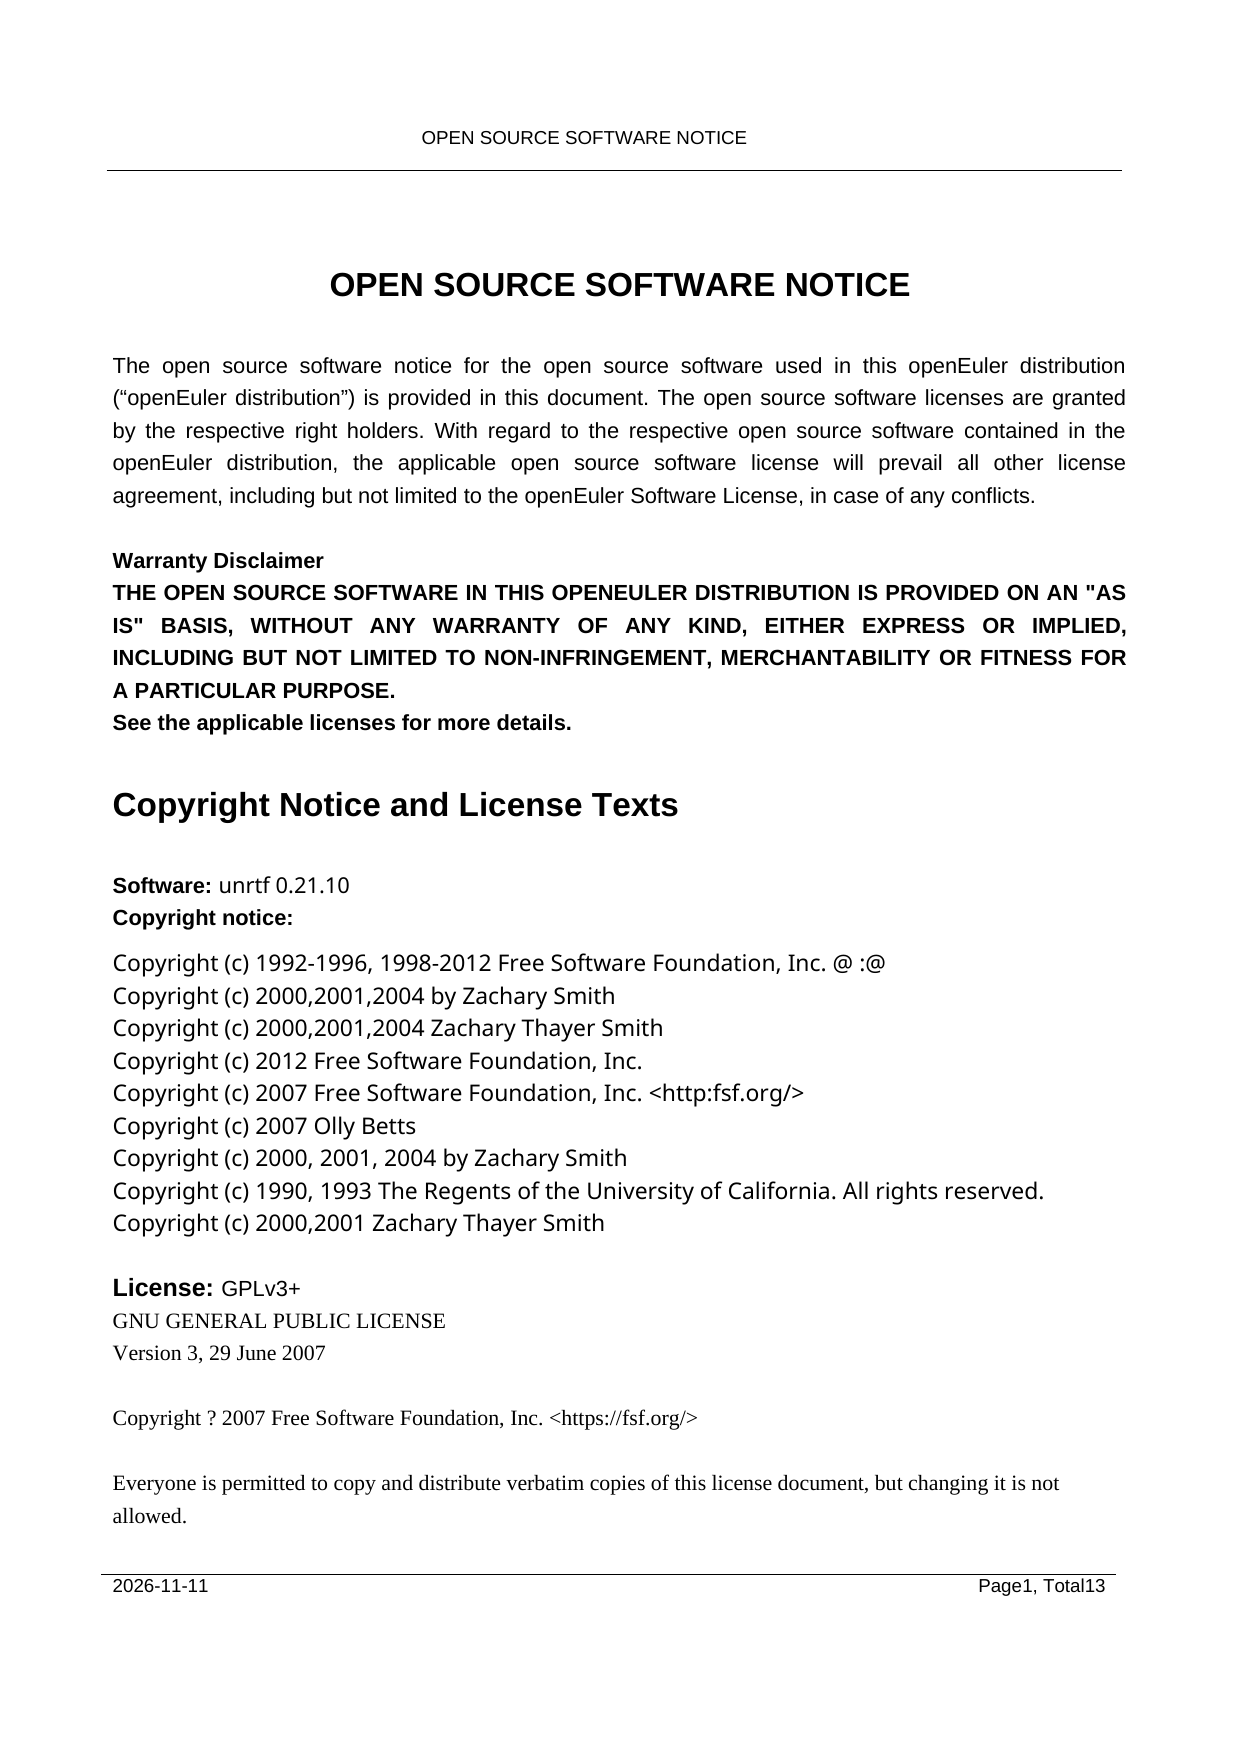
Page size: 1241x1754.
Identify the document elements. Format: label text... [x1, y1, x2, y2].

title Software: unrtf 0.21.10 [112, 869, 1128, 901]
text Copyright (c) 1992-1996, 1998-2012 Free Software Foundation, Inc. @ :@ Copyright (c) 2000,2001,2004 by Zachary Smith Copyright (c) 2000,2001,2004 Zachary Thayer Smith Copyright (c) 2012 Free Software Foundation, Inc. Copyright (c) 2007 Free Software Foundation, Inc. <http:fsf.org/> Copyright (c) 2007 Olly Betts Copyright (c) 2000, 2001, 2004 by Zachary Smith Copyright (c) 1990, 1993 The Regents of the University of California. All rights reserved. Copyright (c) 2000,2001 Zachary Thayer Smith [112, 947, 1128, 1272]
text The open source software notice for the open source software used in this openEuler distribution (“openEuler distribution”) is provided in this document. The open source software licenses are granted by the respective right holders. With regard to the respective open source software contained in the openEuler distribution, the applicable open source software license will prevail all other license agreement, including but not limited to the openEuler Software License, in case of any conflicts. [112, 349, 1128, 511]
text License: GPLv3+ [112, 1272, 1128, 1304]
text OPEN SOURCE SOFTWARE NOTICE [112, 251, 1128, 316]
text Warranty Disclaimer [112, 544, 1128, 576]
text Copyright Notice and License Texts [112, 771, 1128, 836]
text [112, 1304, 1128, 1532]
text Copyright notice: [112, 901, 1128, 934]
text THE OPEN SOURCE SOFTWARE IN THIS OPENEULER DISTRIBUTION IS PROVIDED ON AN "AS IS" BASIS, WITHOUT ANY WARRANTY OF ANY KIND, EITHER EXPRESS OR IMPLIED, INCLUDING BUT NOT LIMITED TO NON-INFRINGEMENT, MERCHANTABILITY OR FITNESS FOR A PARTICULAR PURPOSE. See the applicable licenses for more details. [112, 576, 1128, 739]
